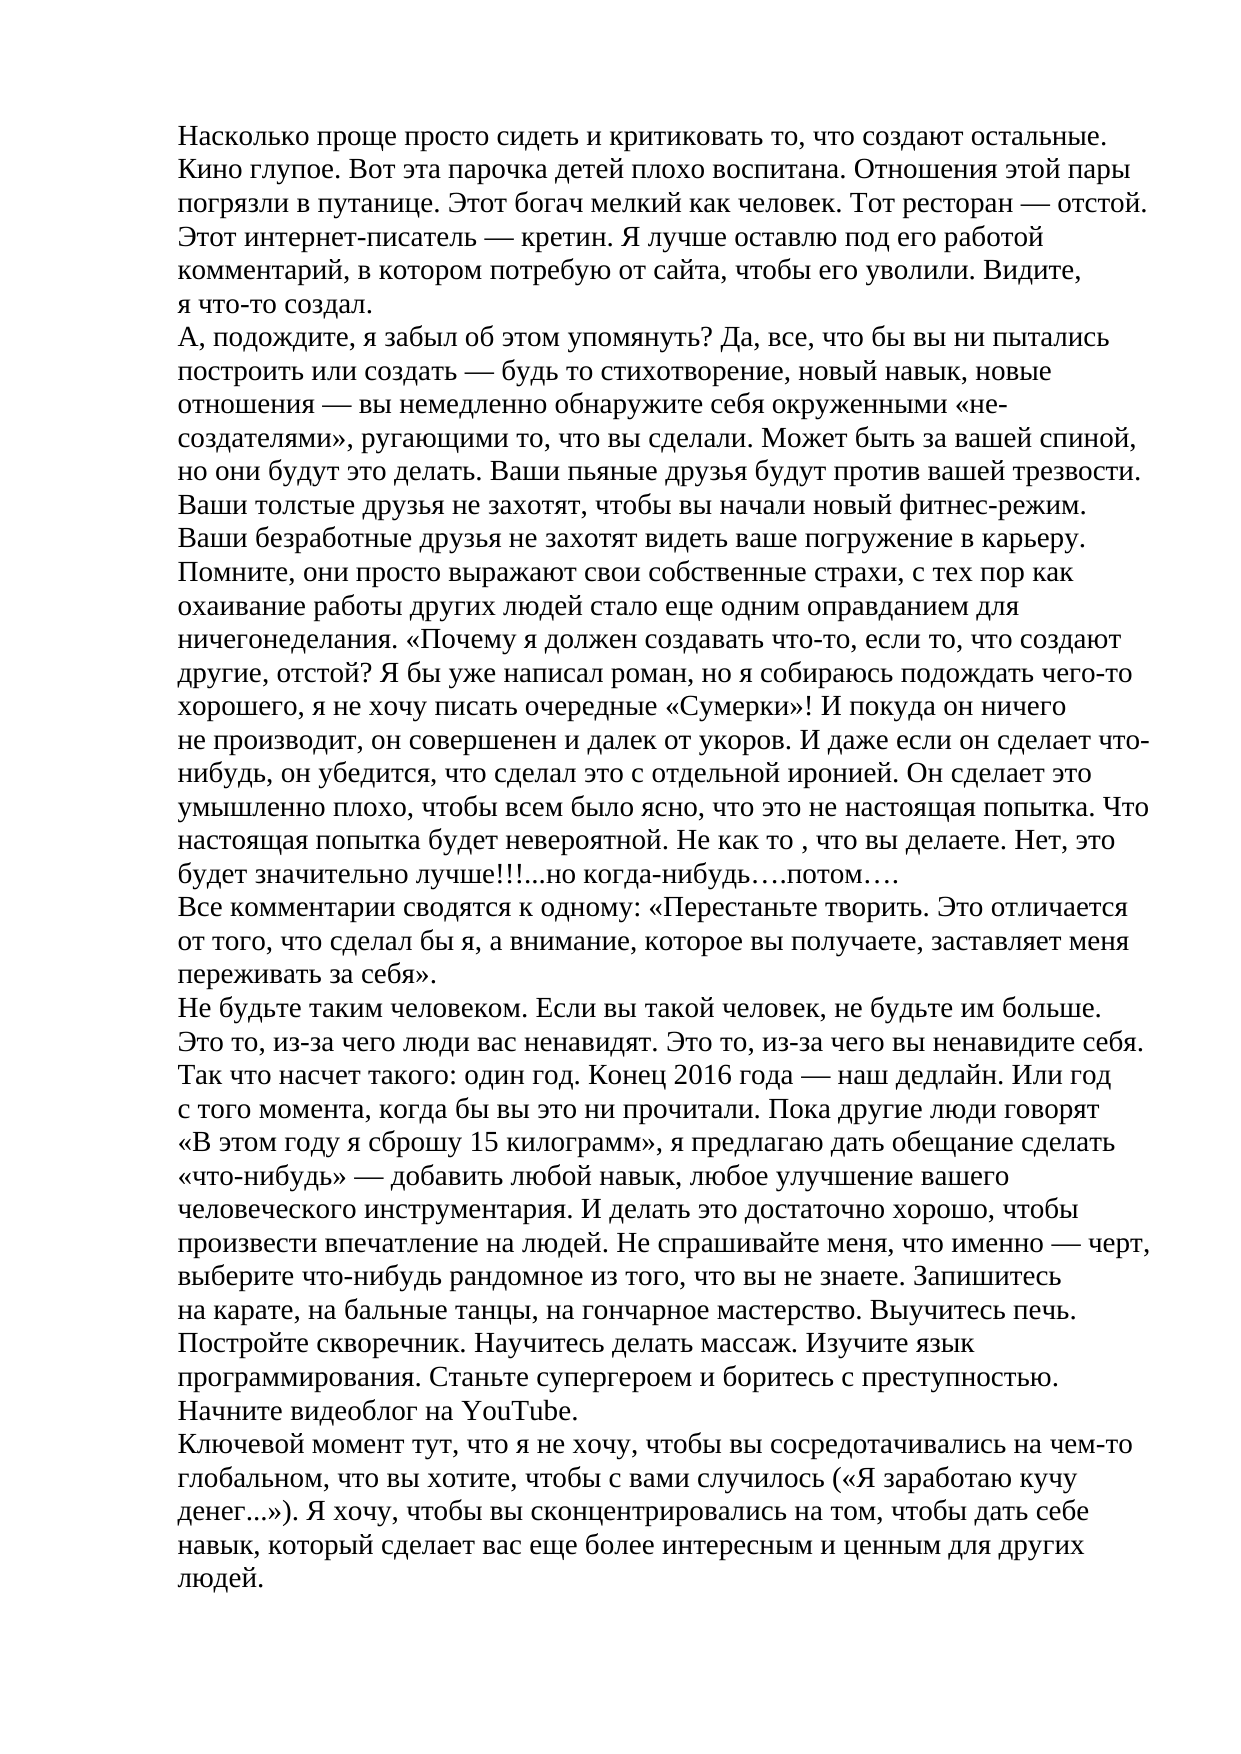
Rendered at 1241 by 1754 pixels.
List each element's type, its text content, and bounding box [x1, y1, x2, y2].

text Насколько проще просто сидеть и критиковать то, что создают остальные. Кино глупое. Вот эта парочка детей плохо воспитана. Отношения этой пары погрязли в путанице. Этот богач мелкий как человек. Тот ресторан — отстой. Этот интернет-писатель — кретин. Я лучше оставлю под его работой комментарий, в котором потребую от сайта, чтобы его уволили. Видите, я что-то создал. [177, 118, 1152, 319]
text Все комментарии сводятся к одному: «Перестаньте творить. Это отличается от того, что сделал бы я, а внимание, которое вы получаете, заставляет меня переживать за себя». [177, 889, 1152, 990]
text Ключевой момент тут, что я не хочу, чтобы вы сосредотачивались на чем-то глобальном, что вы хотите, чтобы с вами случилось («Я заработаю кучу денег...»). Я хочу, чтобы вы сконцентрировались на том, чтобы дать себе навык, который сделает вас еще более интересным и ценным для других людей. [177, 1426, 1152, 1594]
text А, подождите, я забыл об этом упомянуть? Да, все, что бы вы ни пытались построить или создать — будь то стихотворение, новый навык, новые отношения — вы немедленно обнаружите себя окруженными «не-создателями», ругающими то, что вы сделали. Может быть за вашей спиной, но они будут это делать. Ваши пьяные друзья будут против вашей трезвости. Ваши толстые друзья не захотят, чтобы вы начали новый фитнес-режим. Ваши безработные друзья не захотят видеть ваше погружение в карьеру. [177, 319, 1152, 554]
text Помните, они просто выражают свои собственные страхи, с тех пор как охаивание работы других людей стало еще одним оправданием для ничегонеделания. «Почему я должен создавать что-то, если то, что создают другие, отстой? Я бы уже написал роман, но я собираюсь подождать чего-то хорошего, я не хочу писать очередные «Сумерки»! И покуда он ничего не производит, он совершенен и далек от укоров. И даже если он сделает что-нибудь, он убедится, что сделал это с отдельной иронией. Он сделает это умышленно плохо, чтобы всем было ясно, что это не настоящая попытка. Что настоящая попытка будет невероятной. Не как то , что вы делаете. Нет, это будет значительно лучше!!!...но когда-нибудь….потом…. [177, 554, 1152, 889]
text Так что насчет такого: один год. Конец 2016 года — наш дедлайн. Или год с того момента, когда бы вы это ни прочитали. Пока другие люди говорят «В этом году я сброшу 15 килограмм», я предлагаю дать обещание сделать «что-нибудь» — добавить любой навык, любое улучшение вашего человеческого инструментария. И делать это достаточно хорошо, чтобы произвести впечатление на людей. Не спрашивайте меня, что именно — черт, выберите что-нибудь рандомное из того, что вы не знаете. Запишитесь на карате, на бальные танцы, на гончарное мастерство. Выучитесь печь. Постройте скворечник. Научитесь делать массаж. Изучите язык программирования. Станьте супергероем и боритесь с преступностью. Начните видеоблог на YouTube. [177, 1057, 1152, 1426]
text Не будьте таким человеком. Если вы такой человек, не будьте им больше. Это то, из-за чего люди вас ненавидят. Это то, из-за чего вы ненавидите себя. [177, 990, 1152, 1057]
